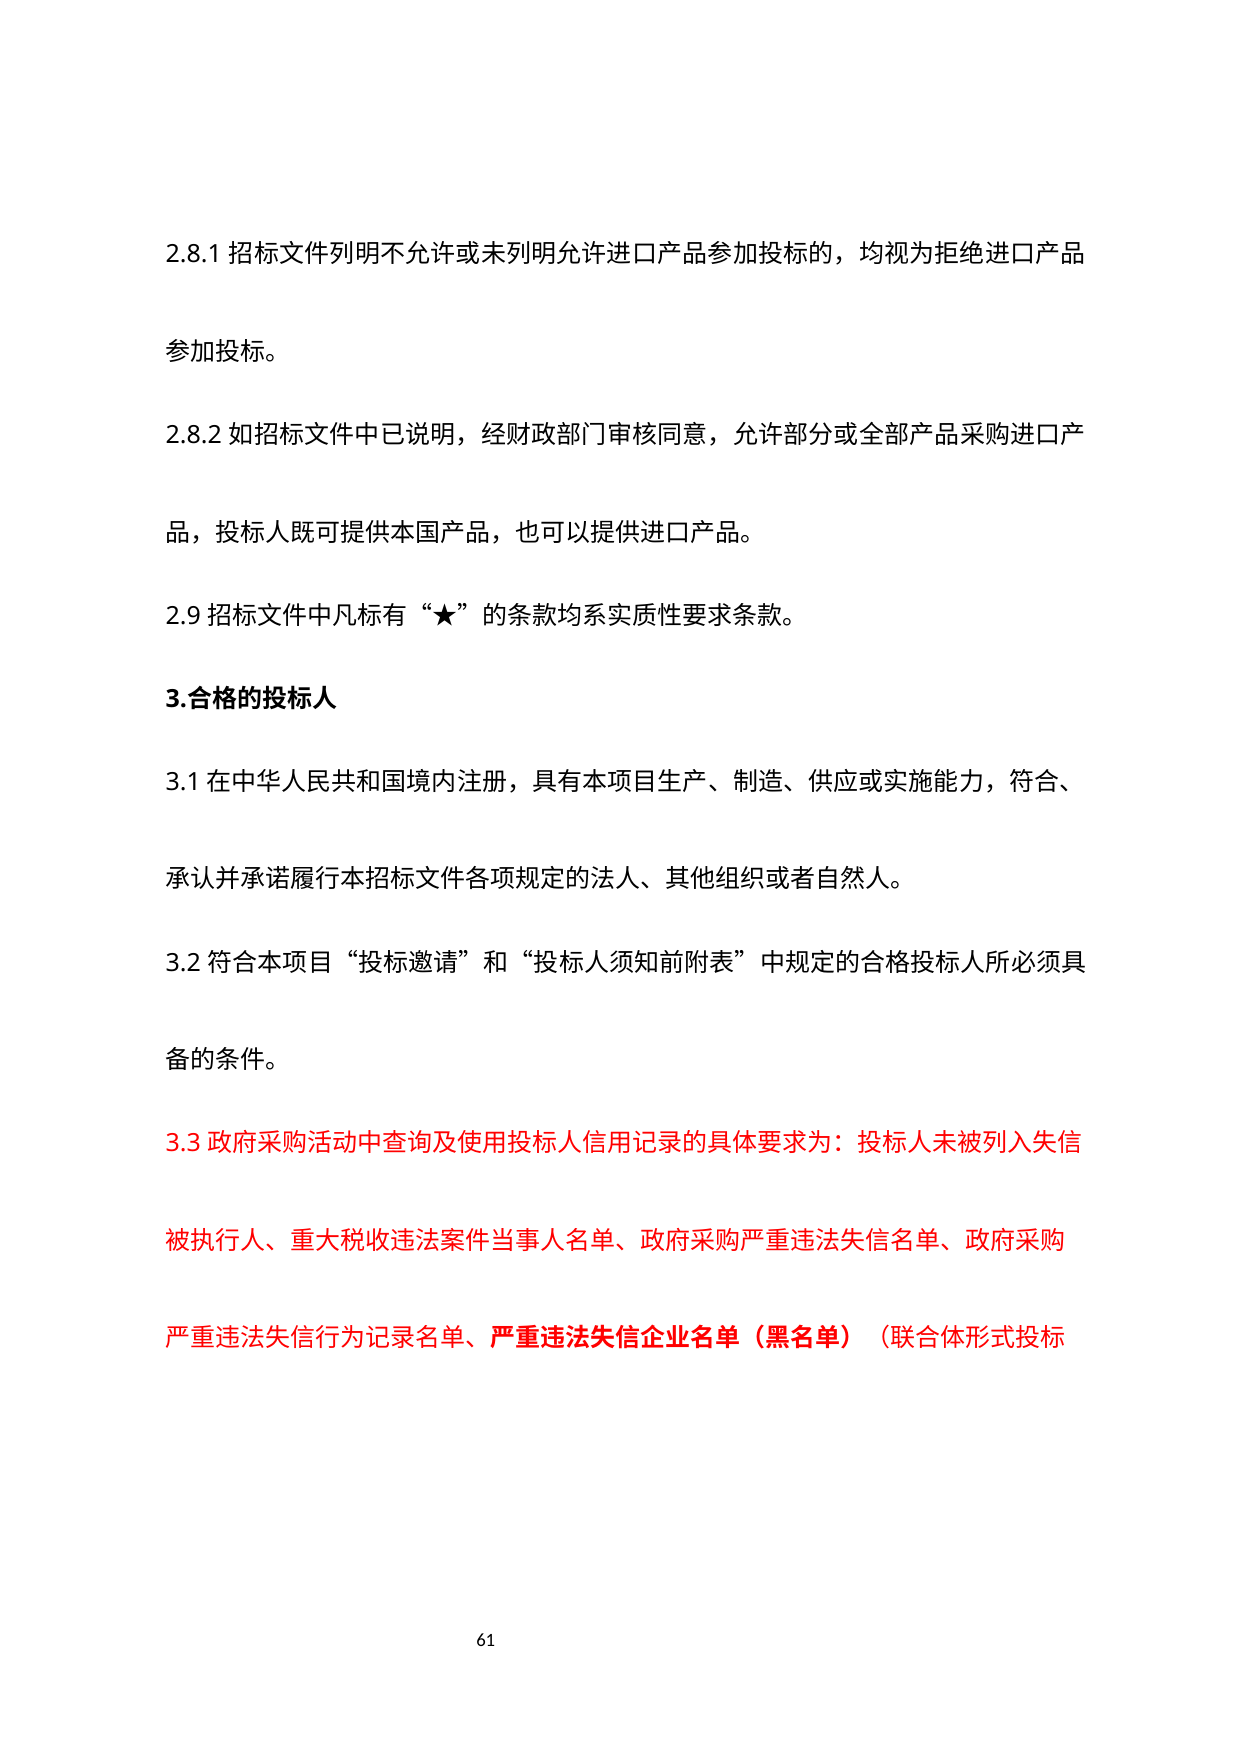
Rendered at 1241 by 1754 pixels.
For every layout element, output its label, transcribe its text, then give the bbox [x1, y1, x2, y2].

text 2.8.1 招标文件列明不允许或未列明允许进口产品参加投标的，均视为拒绝进口产品参加投标。 [165, 219, 1087, 382]
text 2.9 招标文件中凡标有“★”的条款均系实质性要求条款。 [165, 581, 1087, 646]
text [165, 1108, 1087, 1368]
text 3.2 符合本项目“投标邀请”和“投标人须知前附表”中规定的合格投标人所必须具备的条件。 [165, 928, 1087, 1090]
text 3.合格的投标人 [165, 664, 1087, 729]
text 2.8.2 如招标文件中已说明，经财政部门审核同意，允许部分或全部产品采购进口产品，投标人既可提供本国产品，也可以提供进口产品。 [165, 400, 1087, 563]
list 3.1在中华人民共和国境内注册，具有本项目生产、制造、供应或实施能力，符合、承认并承诺履行本招标文件各项规定的法人、其他组织或者自然人。 [165, 747, 1087, 909]
